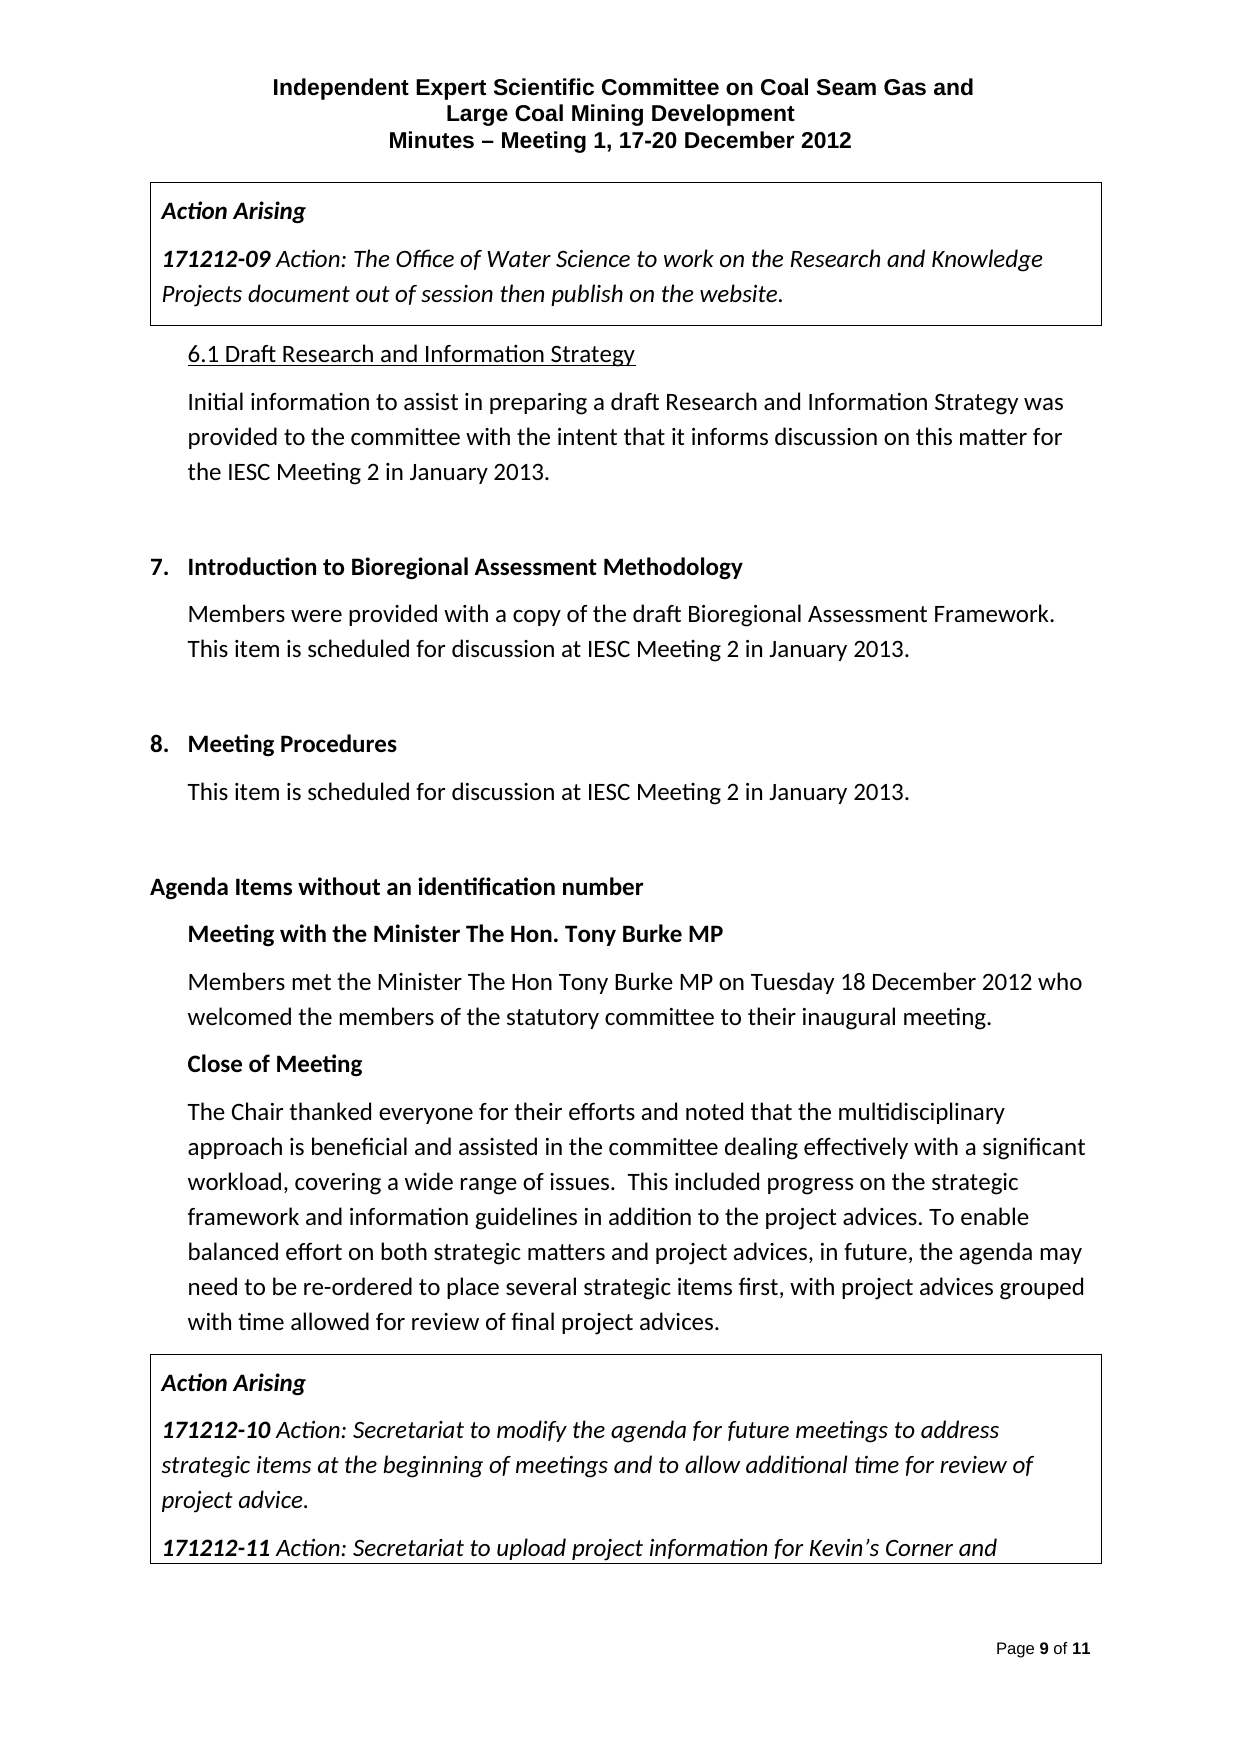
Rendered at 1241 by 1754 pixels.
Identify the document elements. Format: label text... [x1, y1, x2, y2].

text Agenda Items without an identification number [150, 871, 1090, 902]
text 6.1 Draft Research and Information Strategy [187, 338, 1090, 369]
text Close of Meeting [187, 1048, 1090, 1079]
text Members were provided with a copy of the draft Bioregional Assessment Framework. This item is scheduled for discussion at IESC Meeting 2 in January 2013. [187, 598, 1090, 664]
text This item is scheduled for discussion at IESC Meeting 2 in January 2013. [187, 776, 1090, 807]
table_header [151, 1355, 1101, 1563]
text The Chair thanked everyone for their efforts and noted that the multidisciplinary approach is beneficial and assisted in the committee dealing effectively with a significant workload, covering a wide range of issues. This included progress on the strategic framework and information guidelines in addition to the project advices. To enable balanced effort on both strategic matters and project advices, in future, the agenda may need to be re-ordered to place several strategic items first, with project advices grouped with time allowed for review of final project advices. [187, 1096, 1090, 1337]
text Members met the Minister The Hon Tony Burke MP on Tuesday 18 December 2012 who welcomed the members of the statutory committee to their inaugural meeting. [187, 966, 1090, 1032]
text Initial information to assist in preparing a draft Research and Information Strategy was provided to the committee with the intent that it informs discussion on this matter for the IESC Meeting 2 in January 2013. [187, 386, 1090, 487]
list Introduction to Bioregional Assessment Methodology [150, 551, 1090, 582]
list Meeting Procedures [150, 728, 1090, 759]
table_header Action Arising 171212-09 Action: The Office of Water Science to work on the Research and Knowledge Projects document out of session then publish on the website. [151, 183, 1101, 325]
text Meeting with the Minister The Hon. Tony Burke MP [187, 918, 1090, 949]
